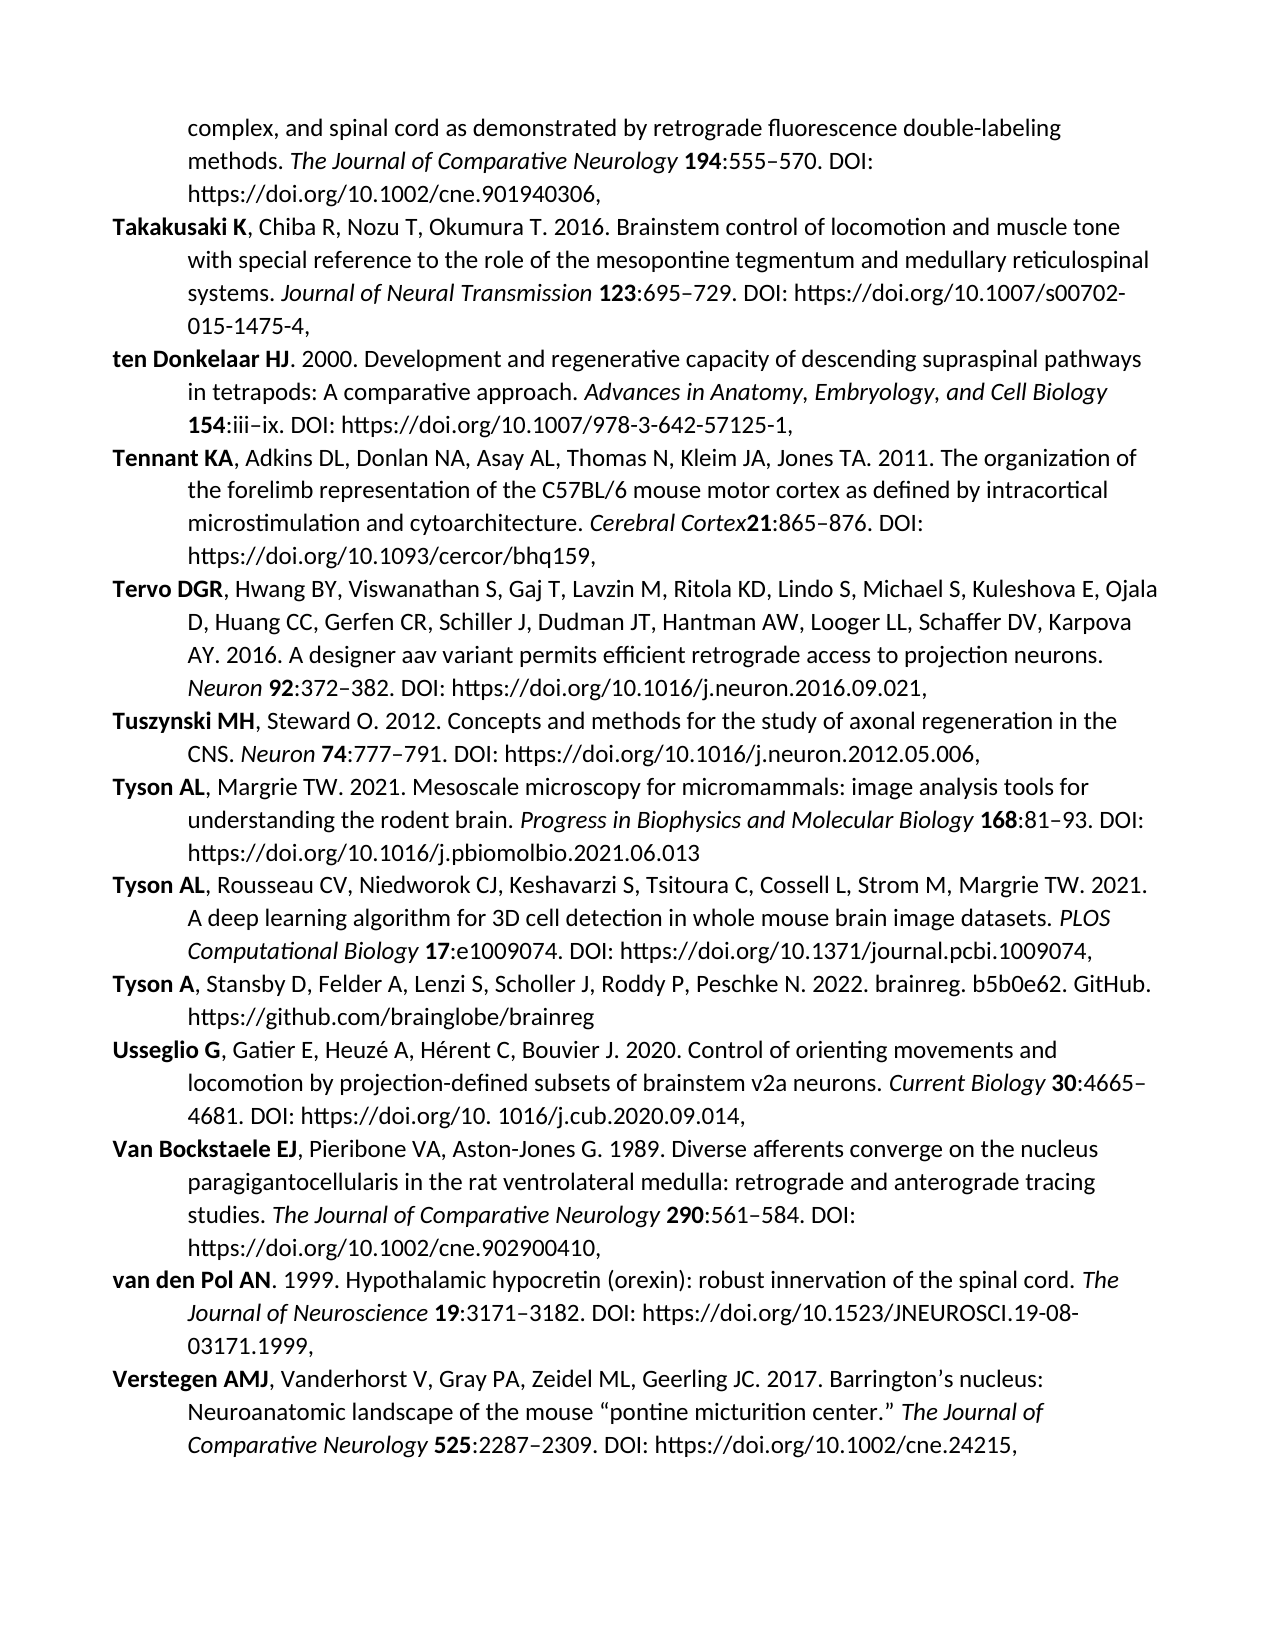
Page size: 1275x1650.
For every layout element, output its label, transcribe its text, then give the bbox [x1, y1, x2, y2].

text ten Donkelaar HJ. 2000. Development and regenerative capacity of descending supraspinal pathways in tetrapods: A comparative approach. Advances in Anatomy, Embryology, and Cell Biology 154:iii–ix. DOI: https://doi.org/10.1007/978-3-642-57125-1, [112, 343, 1162, 439]
text Tyson AL, Rousseau CV, Niedworok CJ, Keshavarzi S, Tsitoura C, Cossell L, Strom M, Margrie TW. 2021. A deep learning algorithm for 3D cell detection in whole mouse brain image datasets. PLOS Computational Biology 17:e1009074. DOI: https://doi.org/10.1371/journal.pcbi.1009074, [112, 869, 1162, 966]
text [112, 112, 1162, 209]
text van den Pol AN. 1999. Hypothalamic hypocretin (orexin): robust innervation of the spinal cord. The Journal of Neuroscience 19:3171–3182. DOI: https://doi.org/10.1523/JNEUROSCI.19-08-03171.1999, [112, 1264, 1162, 1361]
text Takakusaki K, Chiba R, Nozu T, Okumura T. 2016. Brainstem control of locomotion and muscle tone with special reference to the role of the mesopontine tegmentum and medullary reticulospinal systems. Journal of Neural Transmission 123:695–729. DOI: https://doi.org/10.1007/s00702-015-1475-4, [112, 211, 1162, 341]
text Tennant KA, Adkins DL, Donlan NA, Asay AL, Thomas N, Kleim JA, Jones TA. 2011. The organization of the forelimb representation of the C57BL/6 mouse motor cortex as defined by intracortical microstimulation and cytoarchitecture. Cerebral Cortex21:865–876. DOI: https://doi.org/10.1093/cercor/bhq159, [112, 442, 1162, 571]
text Tervo DGR, Hwang BY, Viswanathan S, Gaj T, Lavzin M, Ritola KD, Lindo S, Michael S, Kuleshova E, Ojala D, Huang CC, Gerfen CR, Schiller J, Dudman JT, Hantman AW, Looger LL, Schaffer DV, Karpova AY. 2016. A designer aav variant permits efficient retrograde access to projection neurons. Neuron 92:372–382. DOI: https://doi.org/10.1016/j.neuron.2016.09.021, [112, 573, 1162, 703]
text Usseglio G, Gatier E, Heuzé A, Hérent C, Bouvier J. 2020. Control of orienting movements and locomotion by projection-defined subsets of brainstem v2a neurons. Current Biology 30:4665–4681. DOI: https://doi.org/10. 1016/j.cub.2020.09.014, [112, 1034, 1162, 1131]
text Tyson AL, Margrie TW. 2021. Mesoscale microscopy for micromammals: image analysis tools for understanding the rodent brain. Progress in Biophysics and Molecular Biology 168:81–93. DOI: https://doi.org/10.1016/j.pbiomolbio.2021.06.013 [112, 771, 1162, 867]
text Tyson A, Stansby D, Felder A, Lenzi S, Scholler J, Roddy P, Peschke N. 2022. brainreg. b5b0e62. GitHub. https://github.com/brainglobe/brainreg [112, 968, 1162, 1032]
text Tuszynski MH, Steward O. 2012. Concepts and methods for the study of axonal regeneration in the CNS. Neuron 74:777–791. DOI: https://doi.org/10.1016/j.neuron.2012.05.006, [112, 705, 1162, 768]
text Verstegen AMJ, Vanderhorst V, Gray PA, Zeidel ML, Geerling JC. 2017. Barrington’s nucleus: Neuroanatomic landscape of the mouse “pontine micturition center.” The Journal of Comparative Neurology 525:2287–2309. DOI: https://doi.org/10.1002/cne.24215, [112, 1363, 1162, 1460]
text Van Bockstaele EJ, Pieribone VA, Aston-Jones G. 1989. Diverse afferents converge on the nucleus paragigantocellularis in the rat ventrolateral medulla: retrograde and anterograde tracing studies. The Journal of Comparative Neurology 290:561–584. DOI: https://doi.org/10.1002/cne.902900410, [112, 1133, 1162, 1262]
